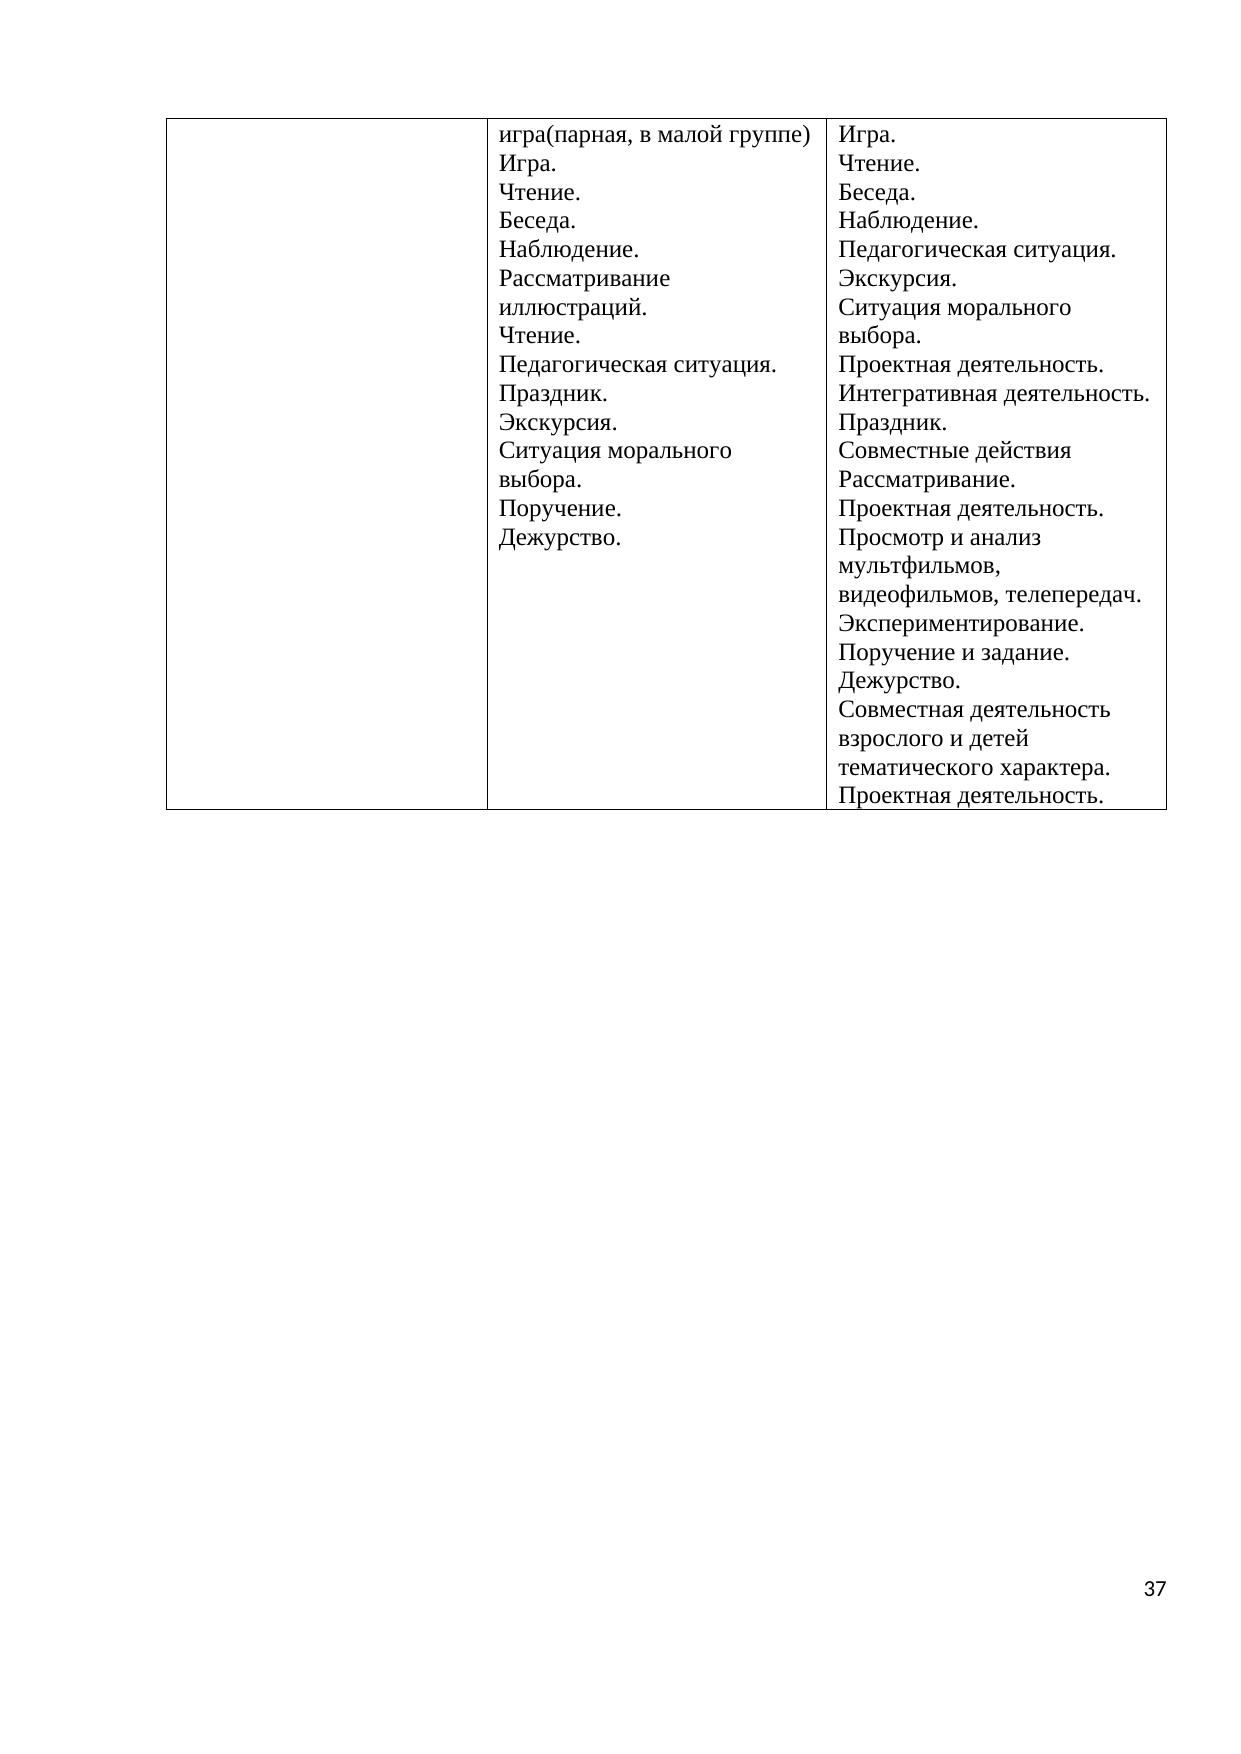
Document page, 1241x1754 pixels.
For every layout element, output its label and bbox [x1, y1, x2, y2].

table_cell [488, 119, 826, 809]
table_cell [167, 119, 487, 809]
table_cell [827, 119, 1166, 809]
